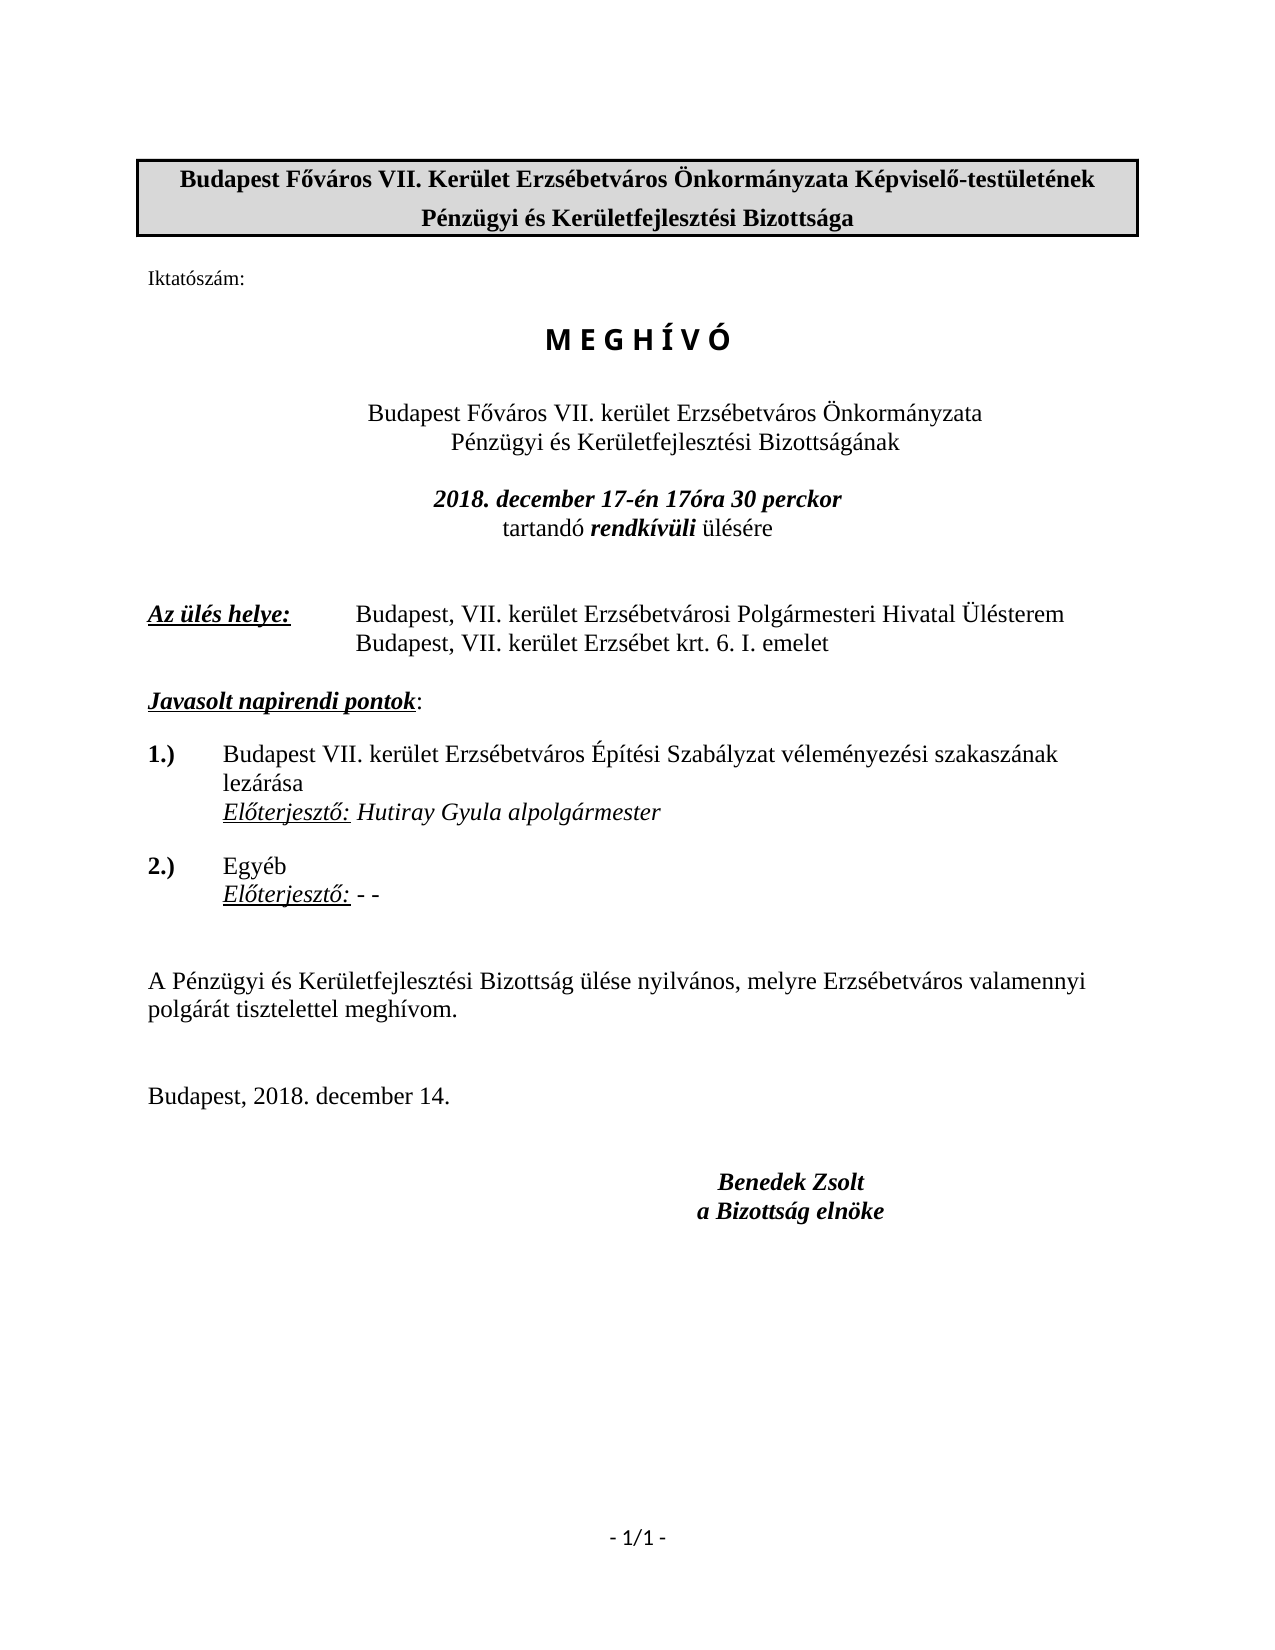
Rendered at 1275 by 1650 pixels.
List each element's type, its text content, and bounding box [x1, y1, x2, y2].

text Benedek Zsolt [648, 1167, 934, 1196]
text 1.) Budapest VII. kerület Erzsébetváros Építési Szabályzat véleményezési szakaszának lezárása Előterjesztő: Hutiray Gyula alpolgármester [148, 739, 1127, 826]
text 2.) Egyéb Előterjesztő: - - [148, 851, 1127, 908]
text Budapest Főváros VII. kerület Erzsébetváros Önkormányzata Pénzügyi és Kerületfejlesztési Bizottságának [223, 398, 1127, 456]
text M E G H Í V Ó [148, 319, 1127, 359]
text Budapest Főváros VII. Kerület Erzsébetváros Önkormányzata Képviselő-testületének [139, 162, 1136, 192]
text a Bizottság elnöke [648, 1196, 934, 1224]
text Iktatószám: [148, 266, 1127, 290]
text Pénzügyi és Kerületfejlesztési Bizottsága [139, 198, 1136, 234]
text Az ülés helye: Budapest, VII. kerület Erzsébetvárosi Polgármesteri Hivatal Ülésterem Budapest, VII. kerület Erzsébet krt. 6. I. emelet [148, 599, 1127, 657]
text 2018. december 17-én 17óra 30 perckor tartandó rendkívüli ülésére [148, 484, 1127, 542]
text Budapest, 2018. december 14. [148, 1081, 1127, 1109]
text Javasolt napirendi pontok: [148, 686, 1127, 714]
text A Pénzügyi és Kerületfejlesztési Bizottság ülése nyilvános, melyre Erzsébetváros valamennyi polgárát tisztelettel meghívom. [148, 966, 1127, 1023]
